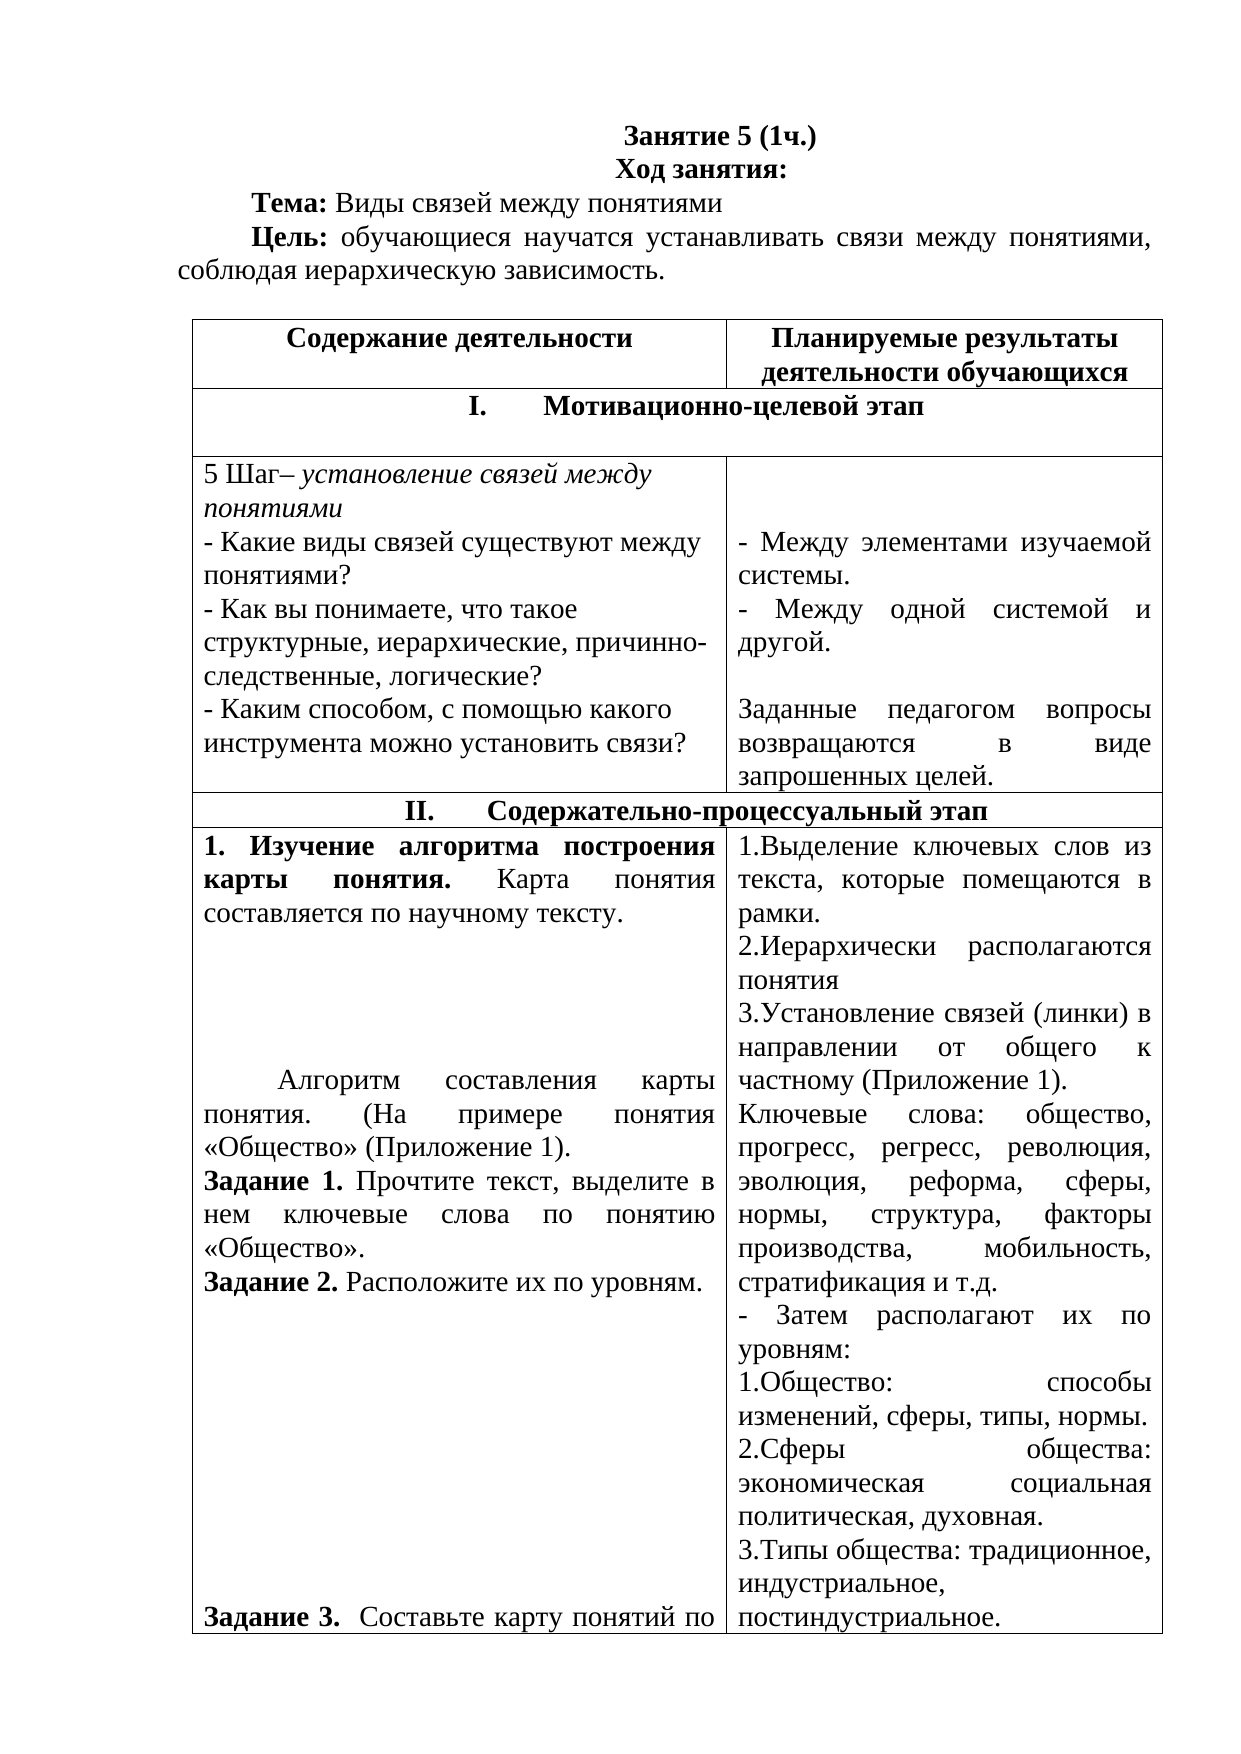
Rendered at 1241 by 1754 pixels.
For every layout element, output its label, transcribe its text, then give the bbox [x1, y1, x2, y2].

table_header Планируемые результаты деятельности обучающихся [727, 320, 1162, 387]
list Тема: Виды связей между понятиями [177, 185, 1152, 219]
list Ход занятия: [177, 152, 1152, 185]
table_cell Содержательно-процессуальный этап [193, 793, 1162, 827]
table_header Содержание деятельности [193, 320, 726, 387]
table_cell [727, 828, 1162, 1633]
table_cell 5 Шаг– установление связей между понятиями - Какие виды связей существуют между понятиями? - Как вы понимаете, что такое структурные, иерархические, причинно-следственные, логические? - Каким способом, с помощью какого инструмента можно установить связи? [193, 457, 726, 792]
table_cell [193, 828, 726, 1633]
text Занятие 5 (1ч.) [215, 118, 1152, 152]
table_cell - Между элементами изучаемой системы. - Между одной системой и другой. Заданные педагогом вопросы возвращаются в виде запрошенных целей. [727, 457, 1162, 792]
list Цель: обучающиеся научатся устанавливать связи между понятиями, соблюдая иерархическую зависимость. [177, 219, 1152, 286]
table_cell Мотивационно-целевой этап [193, 389, 1162, 456]
